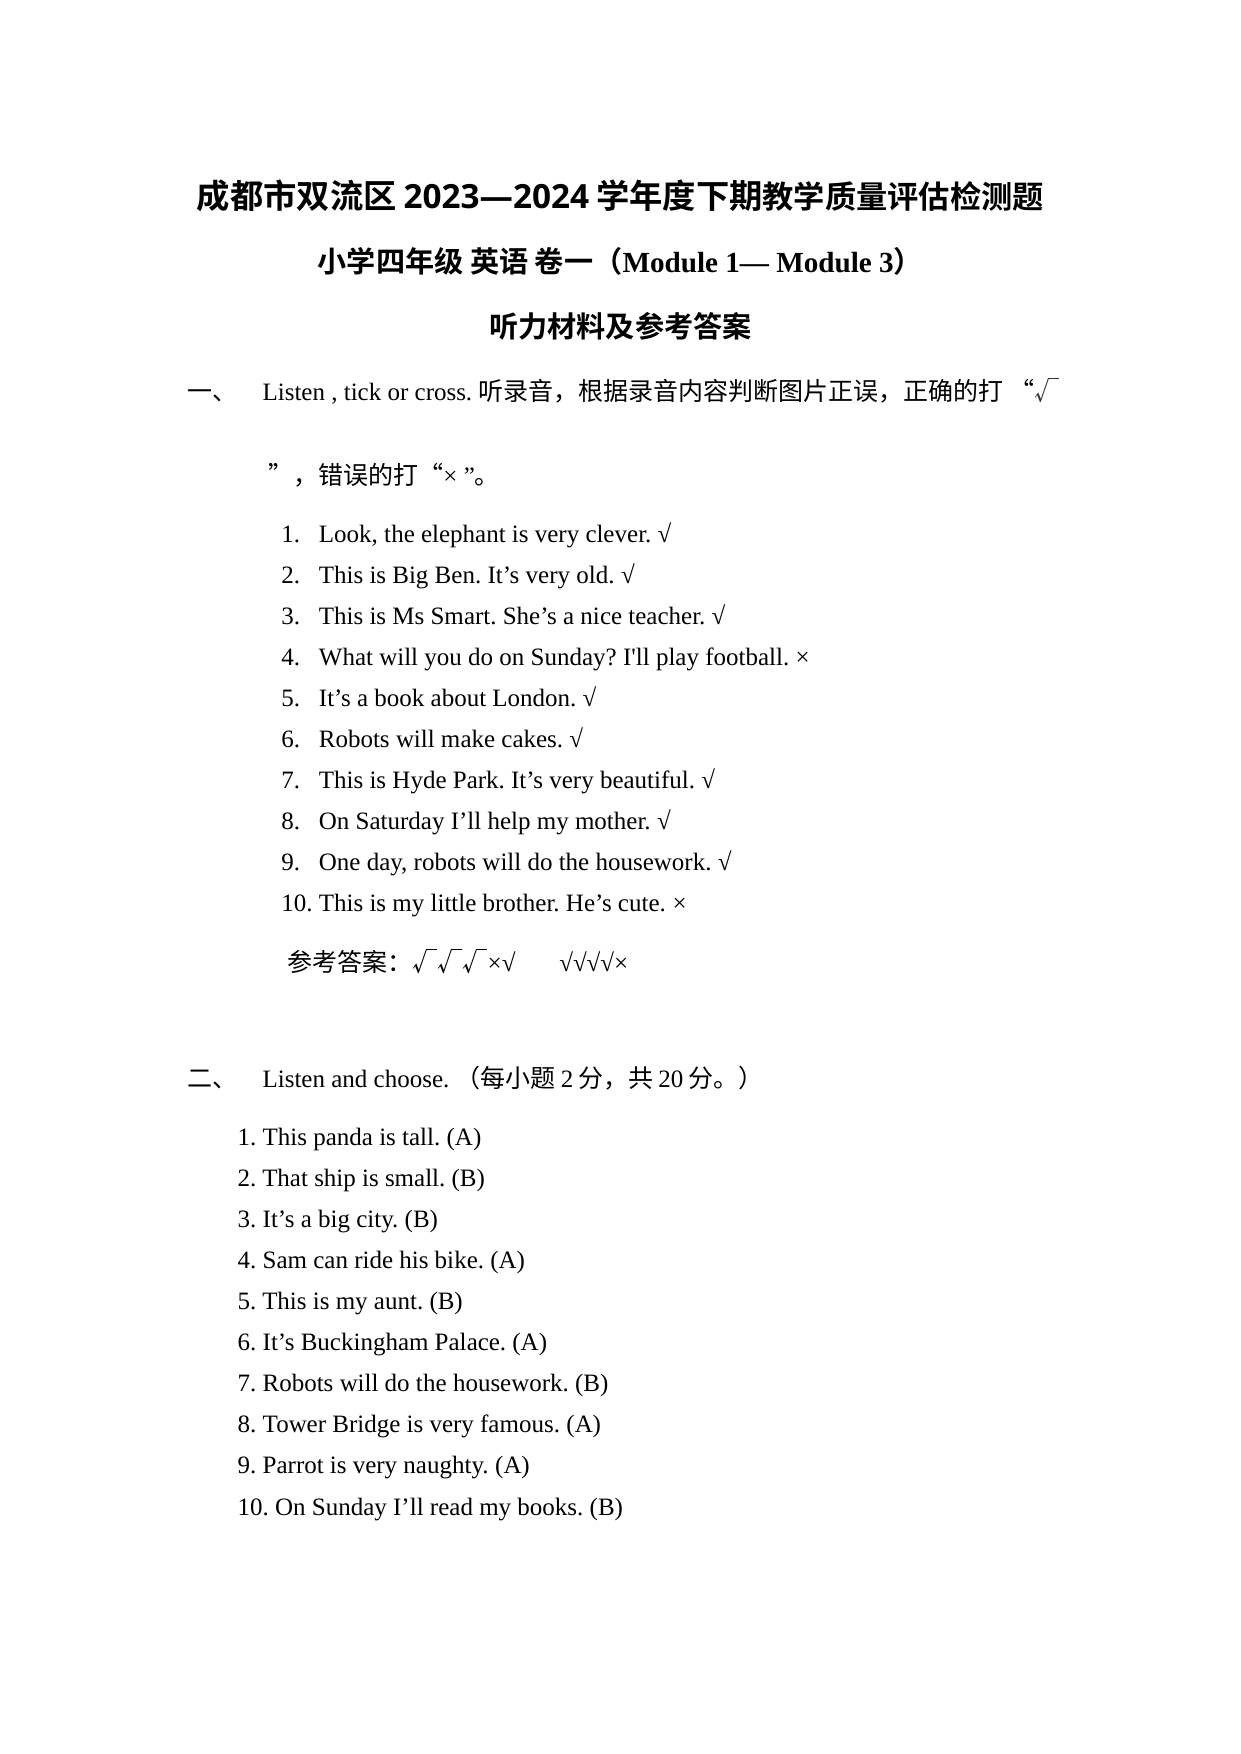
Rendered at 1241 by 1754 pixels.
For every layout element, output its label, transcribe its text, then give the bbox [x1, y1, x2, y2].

list It’s a book about London. √ [231, 681, 1071, 714]
list Listen , tick or cross. 听录音，根据录音内容判断图片正误，正确的打 “√ ”，错误的打“× ”。 [187, 357, 1071, 506]
text 听力材料及参考答案 [187, 292, 1053, 357]
list This is Ms Smart. She’s a nice teacher. √ [231, 599, 1071, 632]
text 10. On Sunday I’ll read my books. (B) [187, 1490, 1071, 1522]
list This is my little brother. He’s cute. × [231, 887, 1071, 919]
list What will you do on Sunday? I'll play football. × [231, 640, 1071, 673]
text 小学四年级 英语 卷一（Module 1— Module 3） [187, 227, 1053, 292]
text 2. That ship is small. (B) [187, 1161, 1071, 1194]
text 7. Robots will do the housework. (B) [187, 1367, 1071, 1399]
list On Saturday I’ll help my mother. √ [231, 804, 1071, 837]
list This is Big Ben. It’s very old. √ [231, 558, 1071, 591]
text 4. Sam can ride his bike. (A) [187, 1243, 1071, 1276]
text 3. It’s a big city. (B) [187, 1202, 1071, 1235]
list One day, robots will do the housework. √ [231, 846, 1071, 878]
list Look, the elephant is very clever. √ [231, 517, 1071, 550]
text 8. Tower Bridge is very famous. (A) [187, 1408, 1071, 1440]
text 9. Parrot is very naughty. (A) [187, 1449, 1071, 1481]
list 参考答案：√√√×√ √√√√× [187, 928, 1071, 993]
text 成都市双流区2023—2024学年度下期教学质量评估检测题 [187, 162, 1053, 227]
list Listen and choose. （每小题2分，共20分。） [187, 1044, 1071, 1109]
text 6. It’s Buckingham Palace. (A) [187, 1326, 1071, 1358]
list This panda is tall. (A) [187, 1120, 1071, 1153]
text 5. This is my aunt. (B) [187, 1284, 1071, 1317]
list Robots will make cakes. √ [231, 722, 1071, 755]
list This is Hyde Park. It’s very beautiful. √ [231, 763, 1071, 796]
